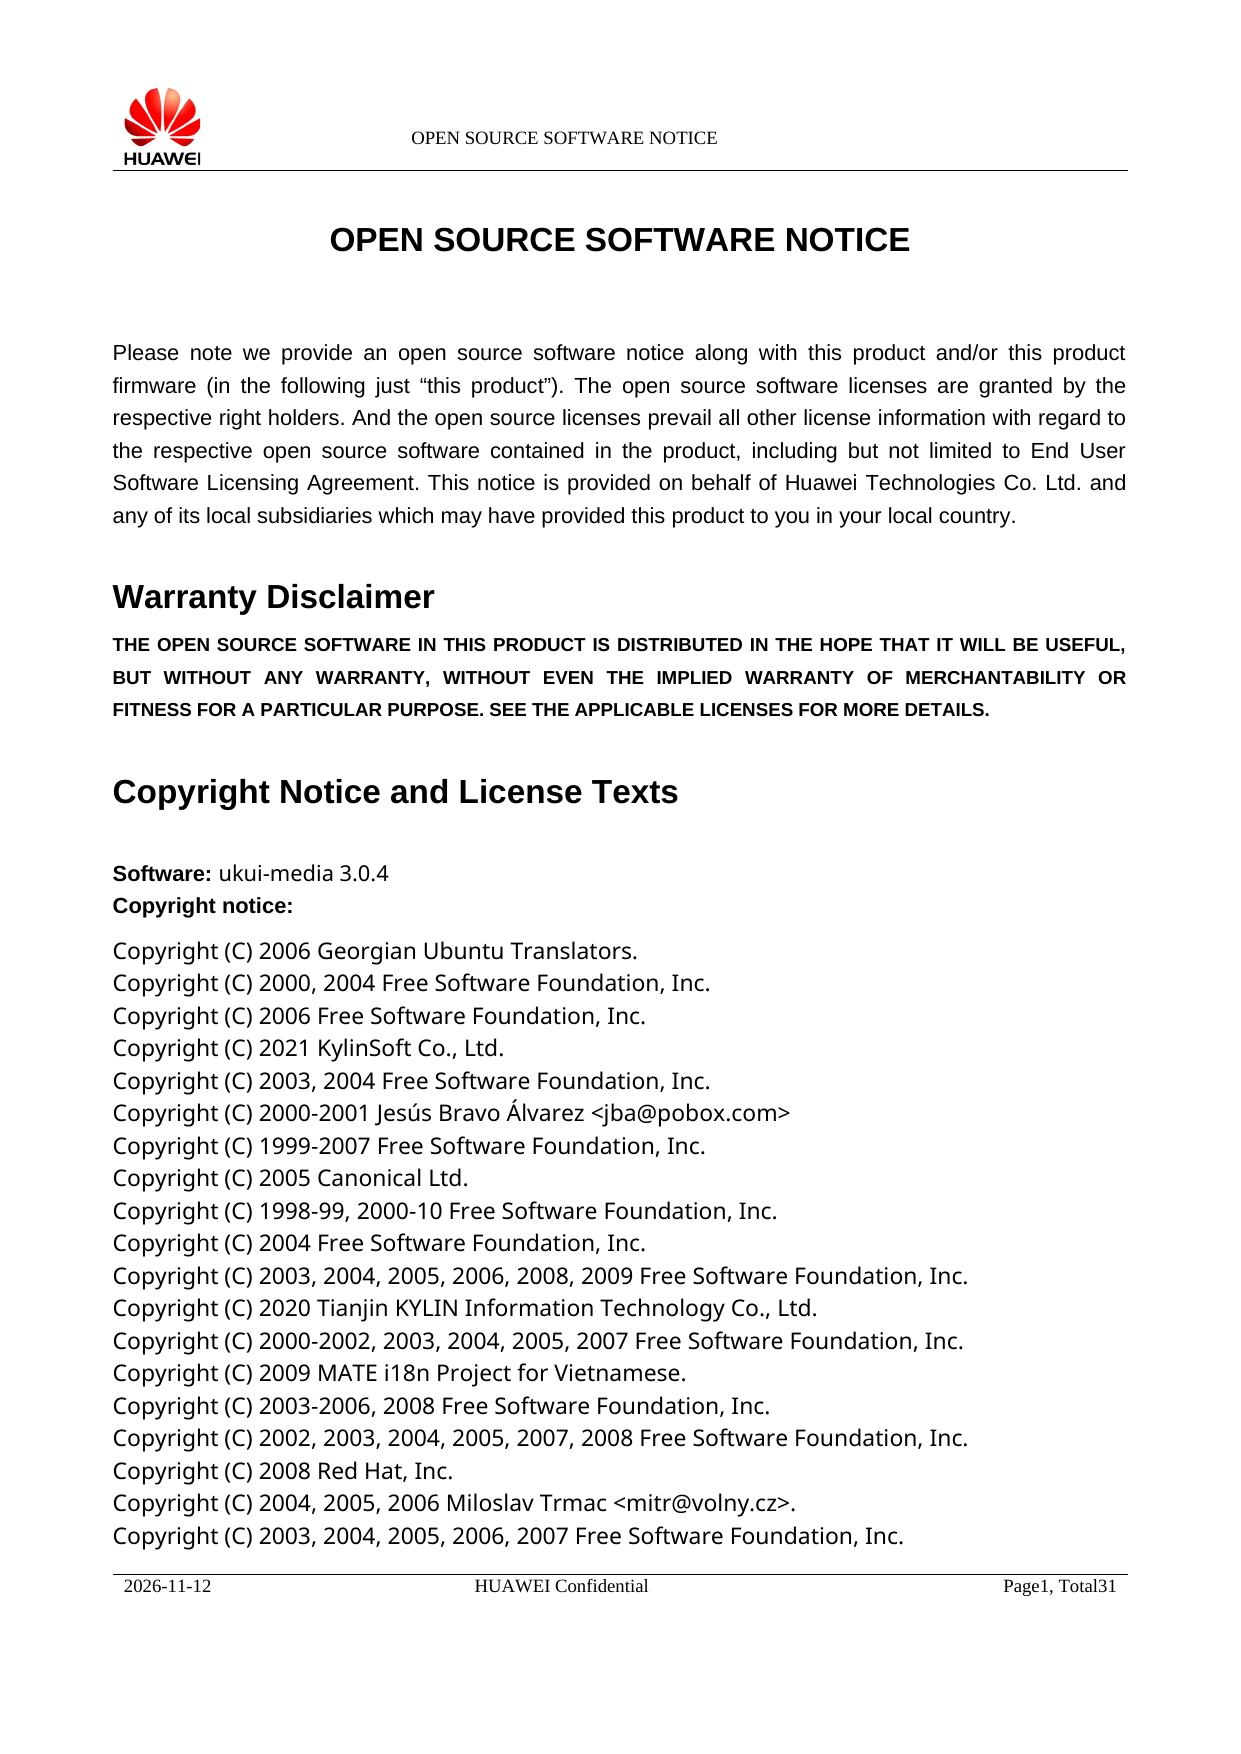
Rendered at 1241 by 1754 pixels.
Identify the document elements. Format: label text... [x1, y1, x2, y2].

text Copyright notice: [112, 889, 1128, 921]
title Software: ukui-media 3.0.4 [112, 856, 1128, 889]
text Copyright Notice and License Texts [112, 759, 1128, 824]
text Warranty Disclaimer [112, 564, 1128, 629]
text OPEN SOURCE SOFTWARE NOTICE [112, 206, 1128, 271]
text Please note we provide an open source software notice along with this product and/or this product firmware (in the following just “this product”). The open source software licenses are granted by the respective right holders. And the open source licenses prevail all other license information with regard to the respective open source software contained in the product, including but not limited to End User Software Licensing Agreement. This notice is provided on behalf of Huawei Technologies Co. Ltd. and any of its local subsidiaries which may have provided this product to you in your local country. [112, 336, 1128, 531]
text The open source software in this product is distributed in the hope that it will be useful, but WITHOUT ANY WARRANTY, without even the implied warranty of MERCHANTABILITY or FITNESS FOR A PARTICULAR PURPOSE. See the applicable licenses for more details. [112, 629, 1128, 726]
picture [124, 88, 201, 165]
